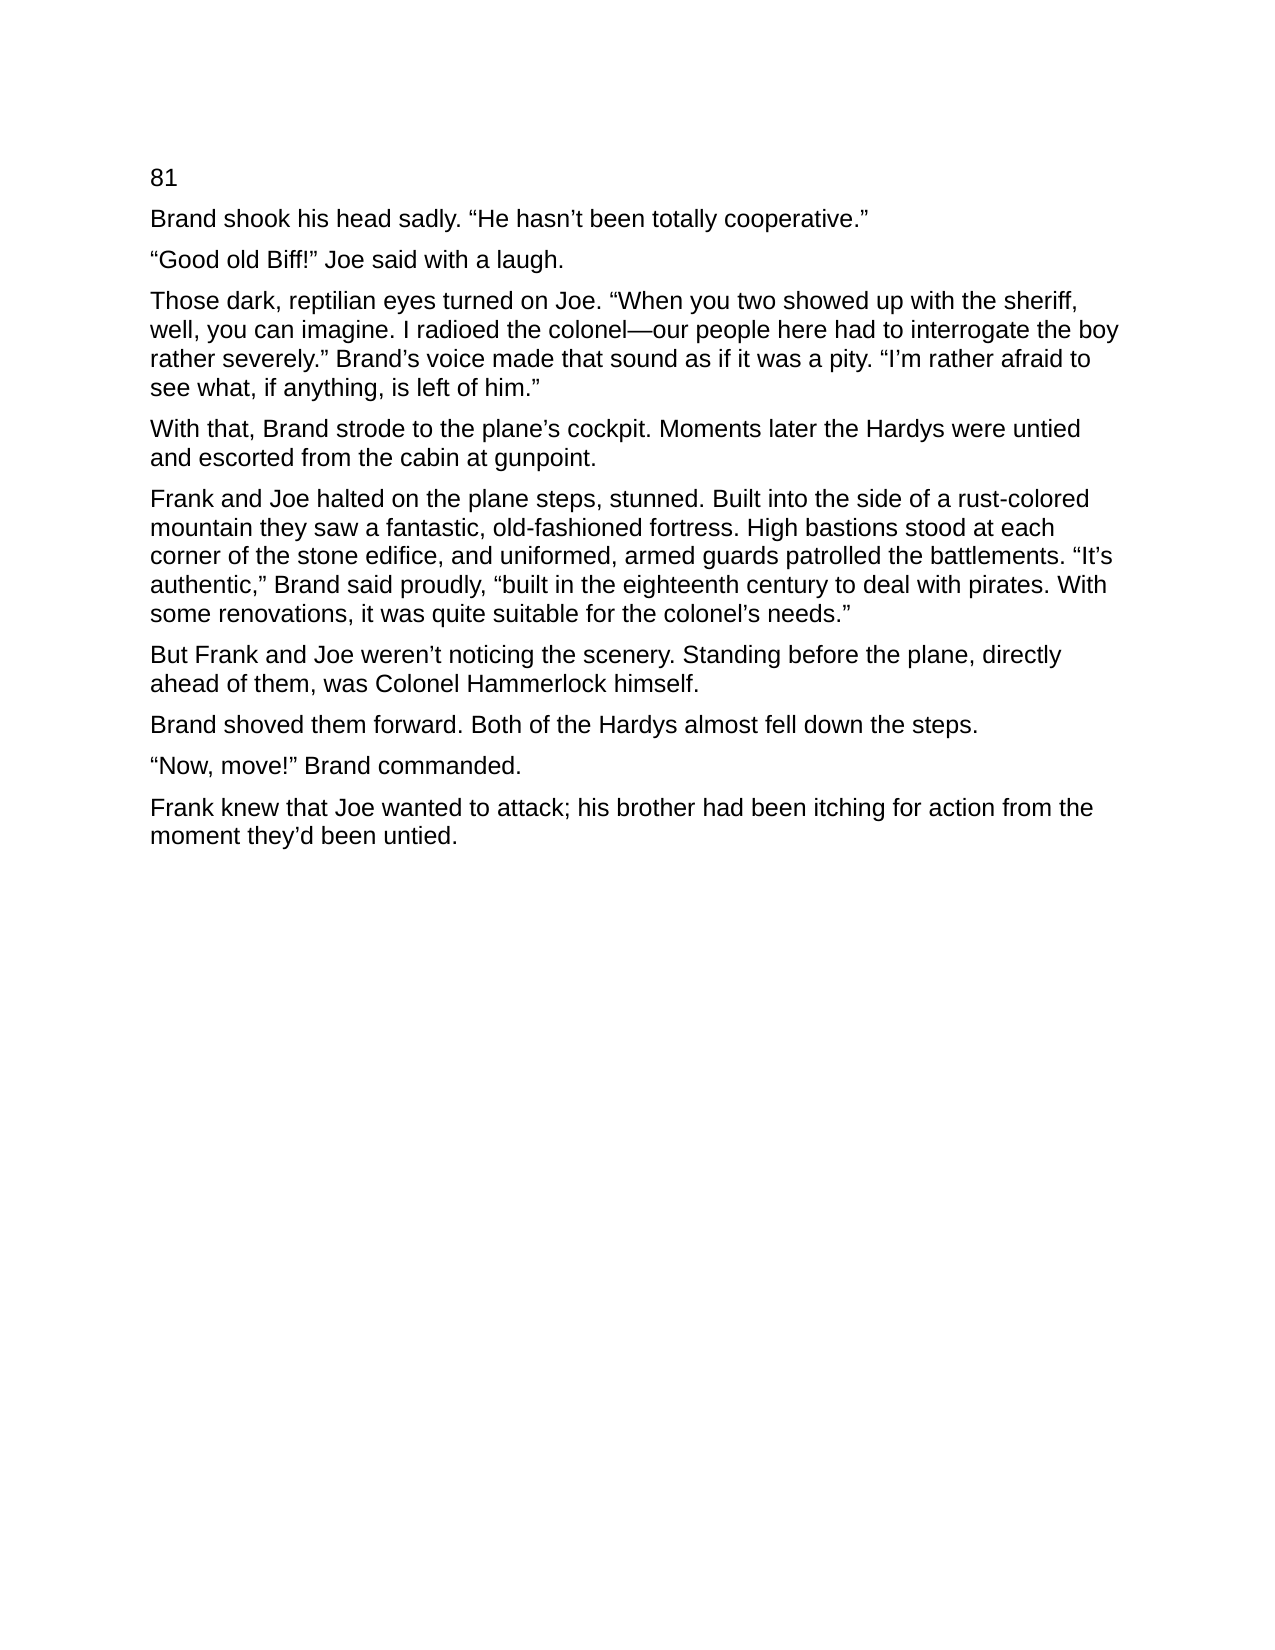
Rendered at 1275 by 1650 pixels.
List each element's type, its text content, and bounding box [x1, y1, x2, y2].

text With that, Brand strode to the plane’s cockpit. Moments later the Hardys were untied and escorted from the cabin at gunpoint. [150, 414, 1125, 471]
text 81 [150, 162, 1125, 191]
text “Now, move!” Brand commanded. [150, 751, 1125, 780]
text But Frank and Joe weren’t noticing the scenery. Standing before the plane, directly ahead of them, was Colonel Hammerlock himself. [150, 640, 1125, 697]
text Frank knew that Joe wanted to attack; his brother had been itching for action from the moment they’d been untied. [150, 792, 1125, 850]
text Those dark, reptilian eyes turned on Joe. “When you two showed up with the sheriff, well, you can imagine. I radioed the colonel—our people here had to interrogate the boy rather severely.” Brand’s voice made that sound as if it was a pity. “I’m rather afraid to see what, if anything, is left of him.” [150, 286, 1125, 401]
text “Good old Biff!” Joe said with a laugh. [150, 245, 1125, 274]
text Frank and Joe halted on the plane steps, stunned. Built into the side of a rust-colored mountain they saw a fantastic, old-fashioned fortress. High bastions stood at each corner of the stone edifice, and uniformed, armed guards patrolled the battlements. “It’s authentic,” Brand said proudly, “built in the eighteenth century to deal with pirates. With some renovations, it was quite suitable for the colonel’s needs.” [150, 484, 1125, 627]
text Brand shoved them forward. Both of the Hardys almost fell down the steps. [150, 710, 1125, 739]
text Brand shook his head sadly. “He hasn’t been totally cooperative.” [150, 204, 1125, 232]
